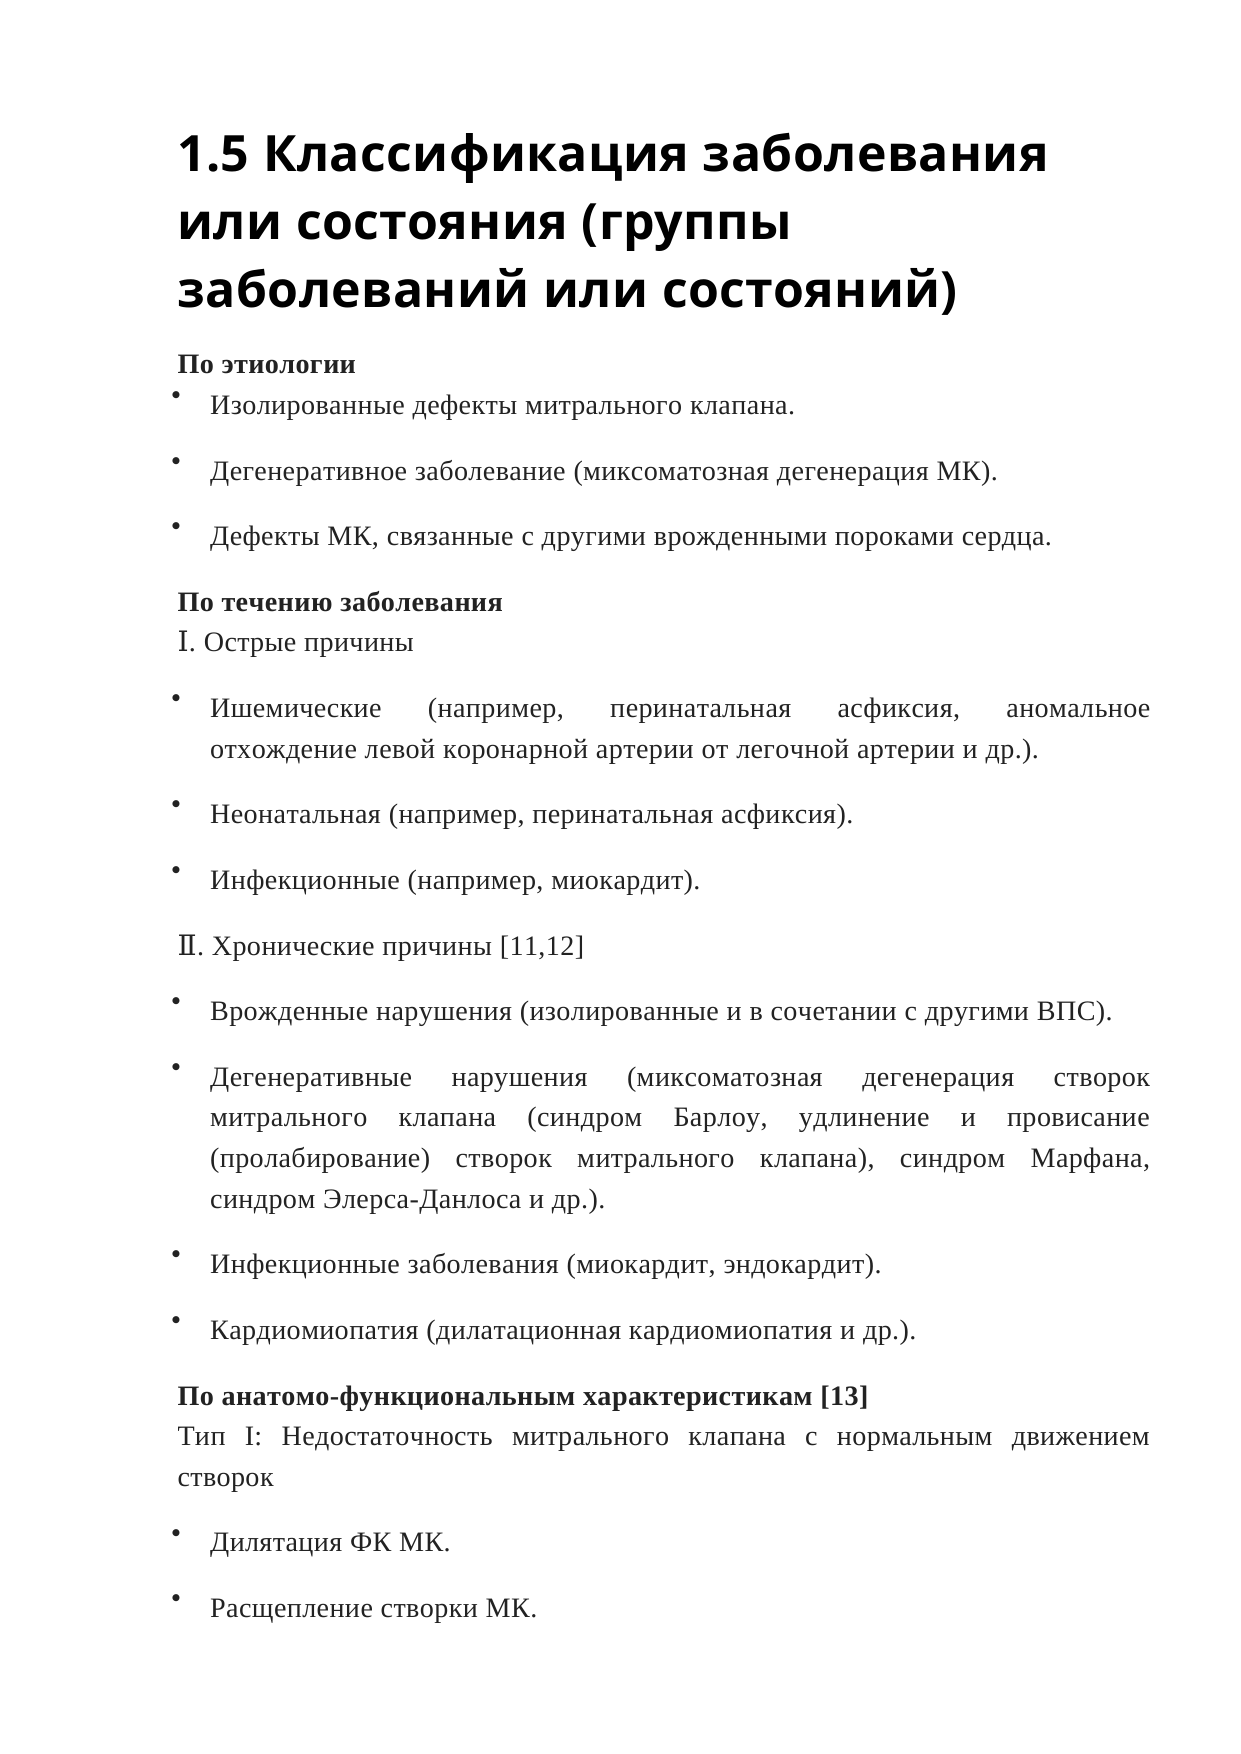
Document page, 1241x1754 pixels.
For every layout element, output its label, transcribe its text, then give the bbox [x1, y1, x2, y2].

list Врожденные нарушения (изолированные и в сочетании с другими ВПС). [172, 986, 1152, 1027]
list Дегенеративное заболевание (миксоматозная дегенерация МК). [172, 445, 1152, 486]
text По течению заболевания [177, 577, 1152, 617]
text По анатомо-функциональным характеристикам [13] [177, 1370, 1152, 1411]
list Изолированные дефекты митрального клапана. [172, 380, 1152, 420]
list Неонатальная (например, перинатальная асфиксия). [172, 789, 1152, 830]
list Расщепление створки МК. [172, 1583, 1152, 1623]
text По этиологии [177, 339, 1152, 380]
text Тип I: Недостаточность митрального клапана с нормальным движением створок [177, 1411, 1152, 1492]
text 1.5 Классификация заболевания или состояния (группы заболеваний или состояний) [177, 118, 1152, 322]
text Ⅱ. Хронические причины [11,12] [177, 920, 1152, 961]
list Инфекционные заболевания (миокардит, эндокардит). [172, 1239, 1152, 1280]
list Ишемические (например, перинатальная асфиксия, аномальное отхождение левой коронарной артерии от легочной артерии и др.). [172, 683, 1152, 764]
list Дегенеративные нарушения (миксоматозная дегенерация створок митрального клапана (синдром Барлоу, удлинение и провисание (пролабирование) створок митрального клапана), синдром Марфана, синдром Элерса-Данлоса и др.). [172, 1052, 1152, 1214]
list Дефекты МК, связанные с другими врожденными пороками сердца. [172, 511, 1152, 552]
text Ⅰ. Острые причины [177, 617, 1152, 658]
list Дилятация ФК МК. [172, 1517, 1152, 1558]
list Кардиомиопатия (дилатационная кардиомиопатия и др.). [172, 1305, 1152, 1345]
list Инфекционные (например, миокардит). [172, 855, 1152, 895]
